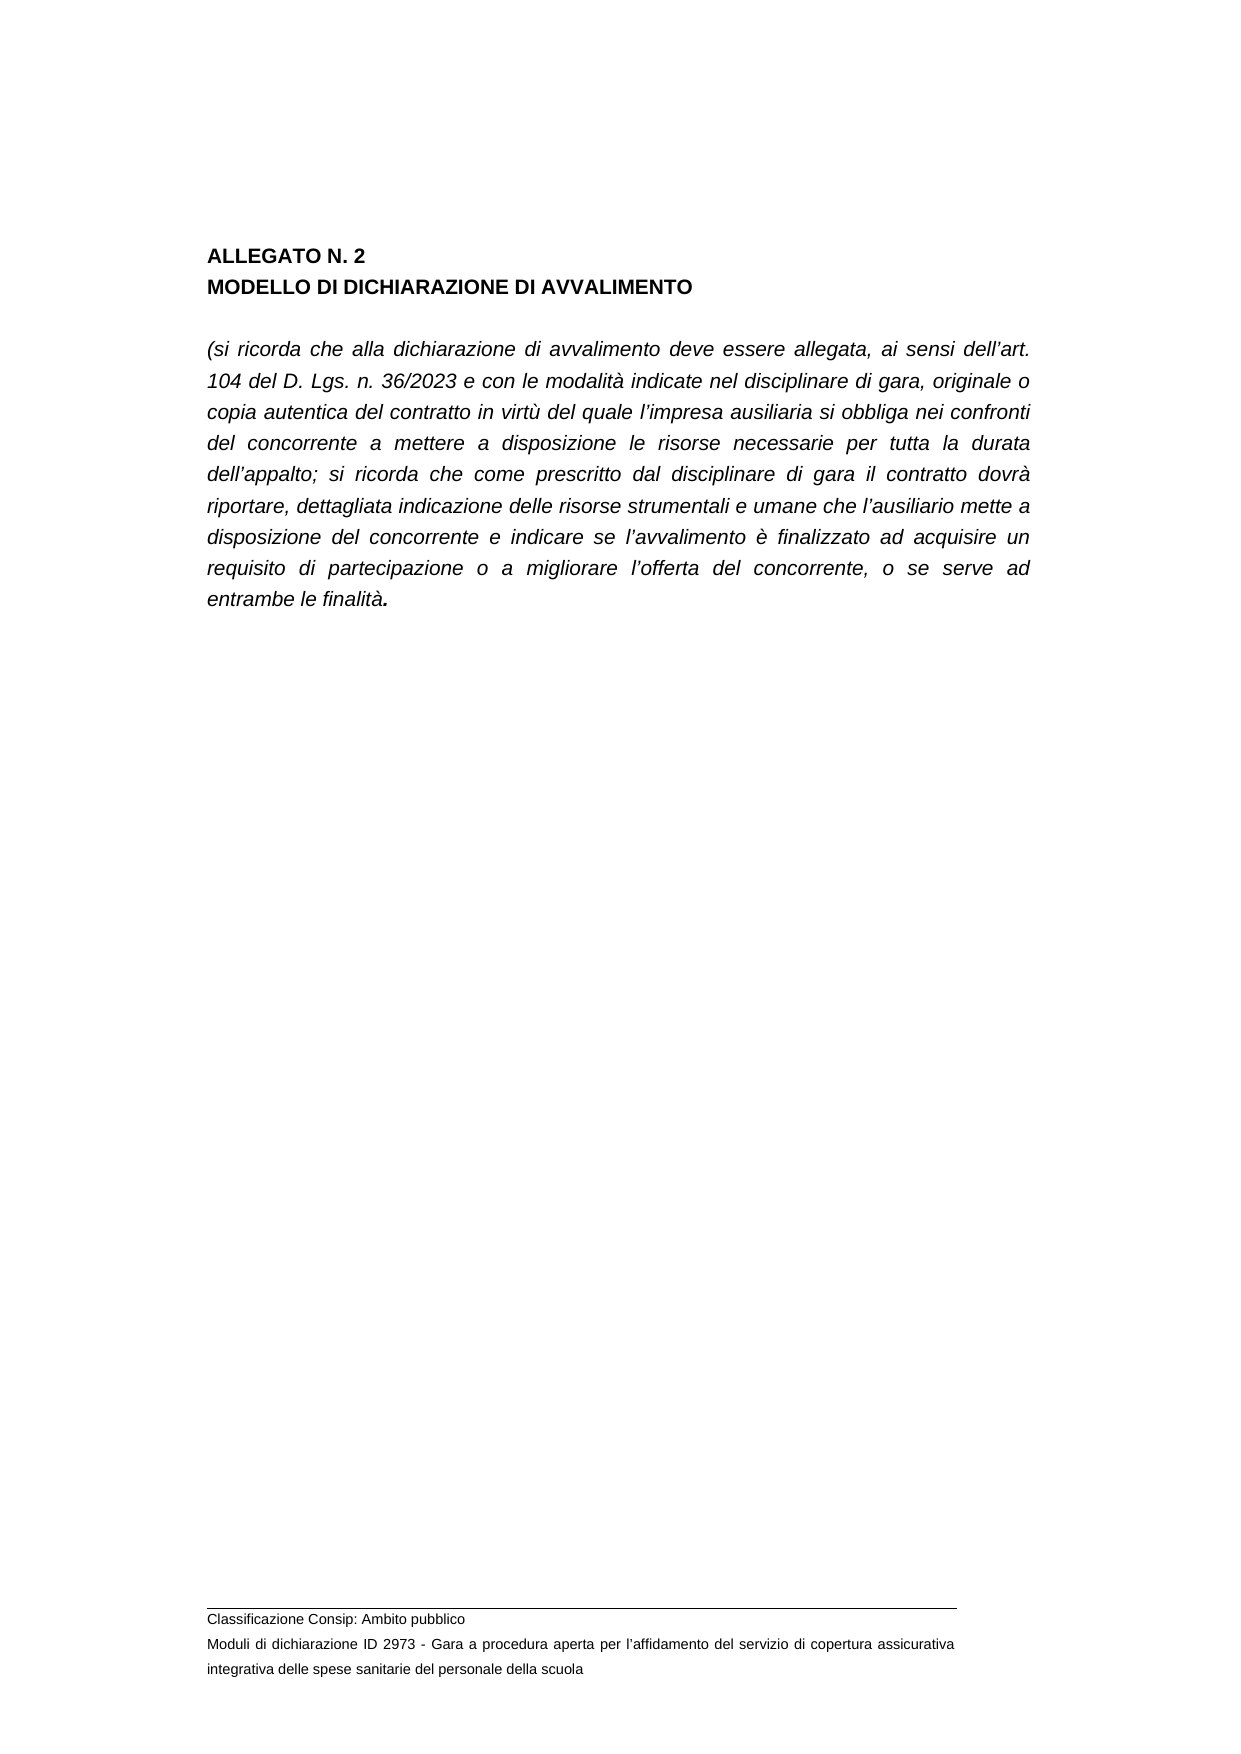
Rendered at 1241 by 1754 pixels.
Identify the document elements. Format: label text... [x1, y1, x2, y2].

text MODELLO DI DICHIARAZIONE DI AVVALIMENTO [207, 269, 1033, 301]
text ALLEGATO n. 2 [207, 238, 1033, 269]
text (si ricorda che alla dichiarazione di avvalimento deve essere allegata, ai sensi dell’art. 104 del D. Lgs. n. 36/2023 e con le modalità indicate nel disciplinare di gara, originale o copia autentica del contratto in virtù del quale l’impresa ausiliaria si obbliga nei confronti del concorrente a mettere a disposizione le risorse necessarie per tutta la durata dell’appalto; si ricorda che come prescritto dal disciplinare di gara il contratto dovrà riportare, dettagliata indicazione delle risorse strumentali e umane che l’ausiliario mette a disposizione del concorrente e indicare se l’avvalimento è finalizzato ad acquisire un requisito di partecipazione o a migliorare l’offerta del concorrente, o se serve ad entrambe le finalità. [207, 332, 1033, 613]
